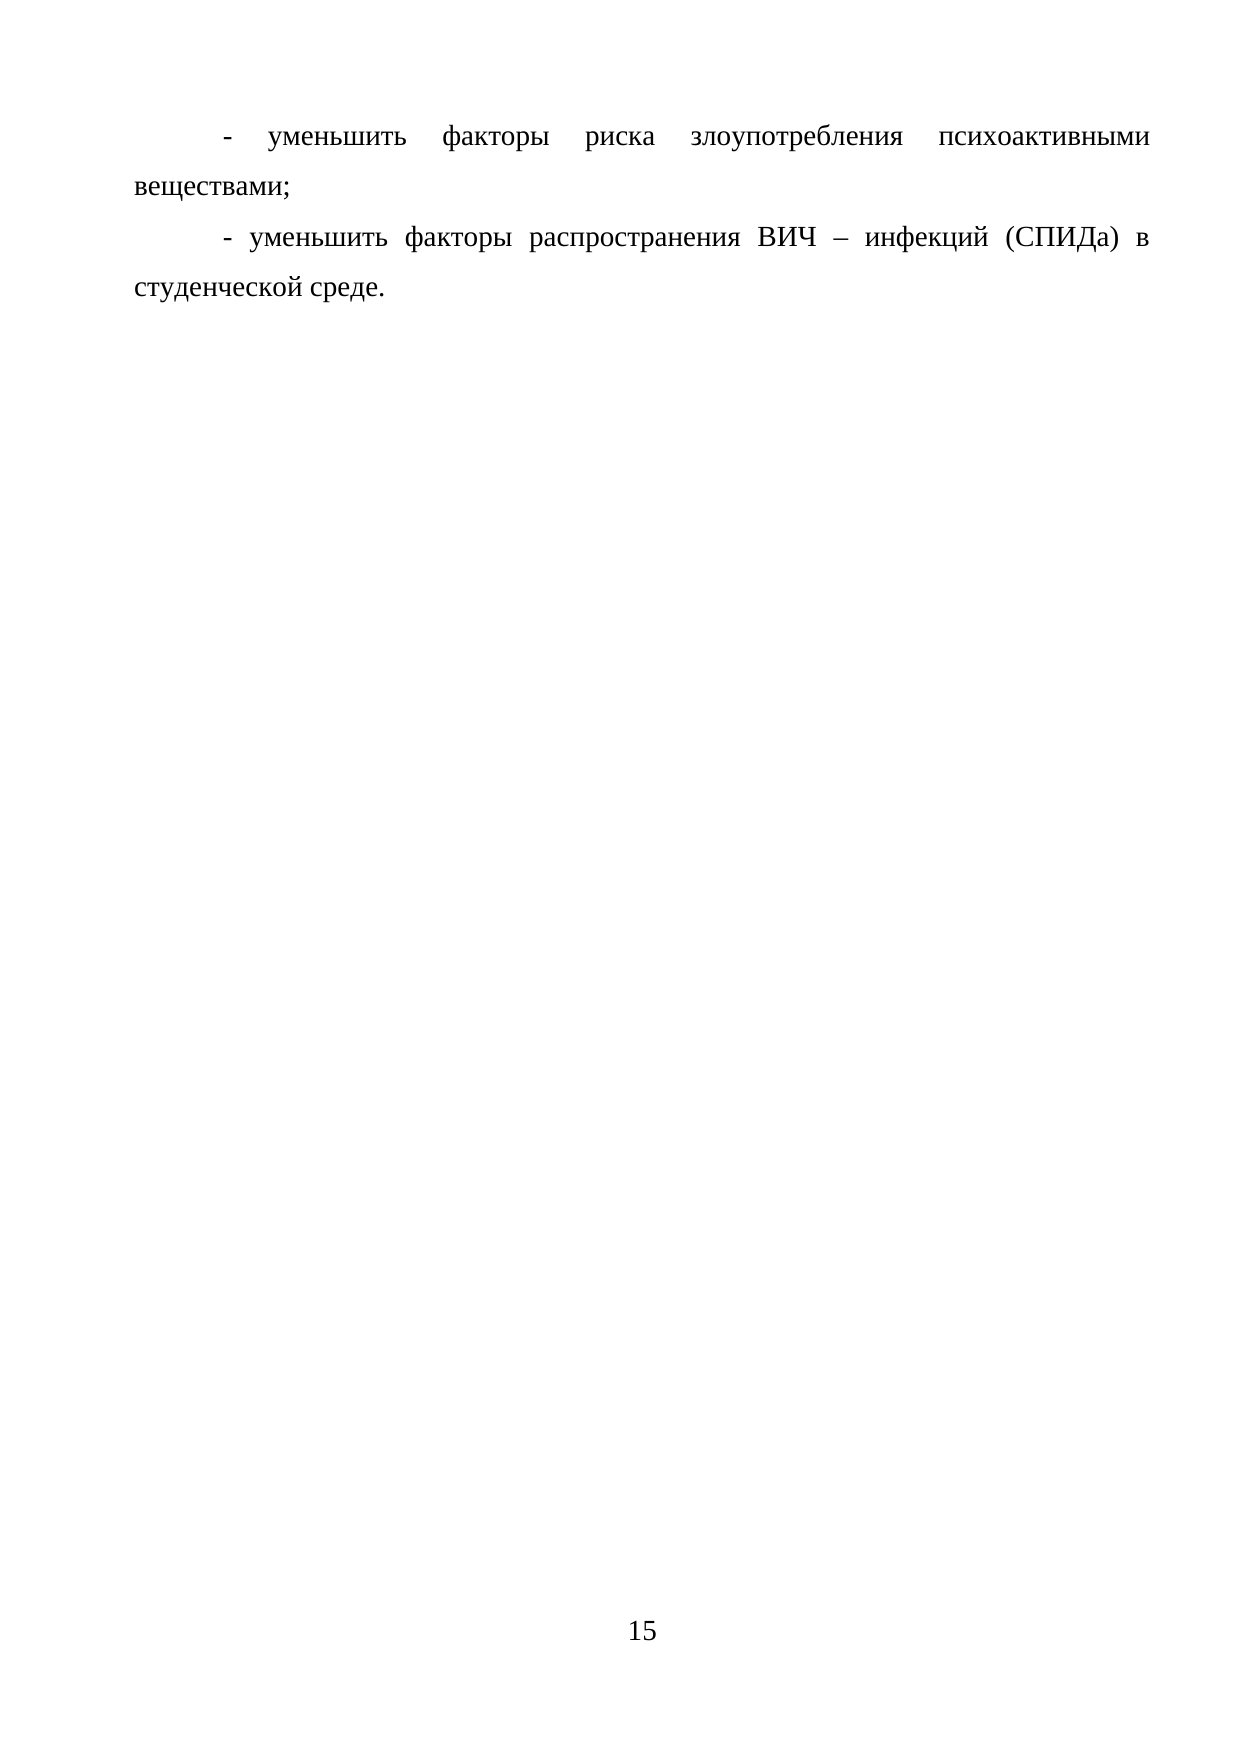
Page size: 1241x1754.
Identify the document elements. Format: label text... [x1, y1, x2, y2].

text - уменьшить факторы риска злоупотребления психоактивными веществами; [134, 118, 1151, 202]
text - уменьшить факторы распространения ВИЧ – инфекций (СПИДа) в студенческой среде. [134, 219, 1151, 303]
